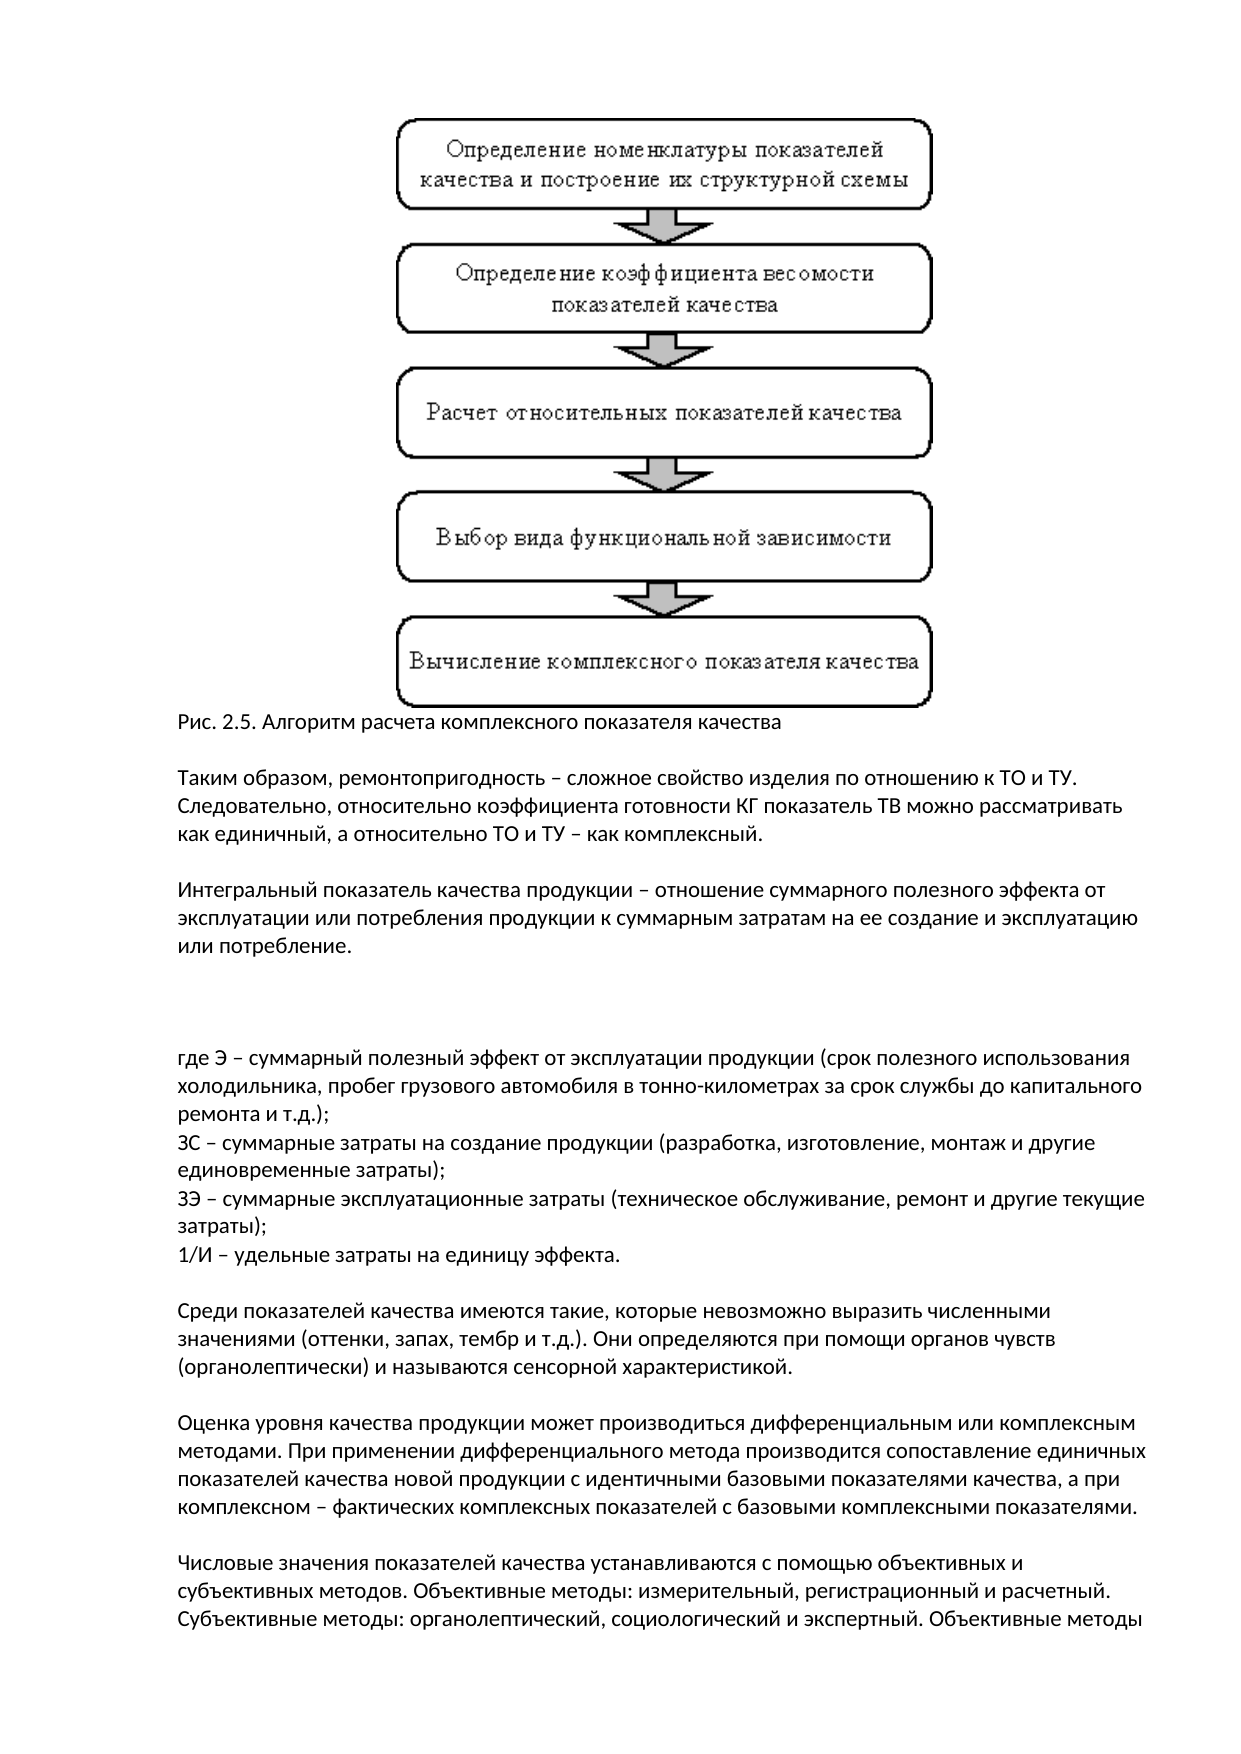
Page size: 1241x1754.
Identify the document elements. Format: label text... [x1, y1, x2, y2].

text Таким образом, ремонтопригодность – сложное свойство изделия по отношению к ТО и ТУ. Следовательно, относительно коэффициента готовности КГ показатель ТВ можно рассматривать как единичный, а относительно ТО и ТУ – как комплексный. [177, 763, 1152, 847]
text ЗЭ – суммарные эксплуатационные затраты (техническое обслуживание, ремонт и другие текущие затраты); [177, 1184, 1152, 1240]
text Оценка уровня качества продукции может производиться дифференциальным или комплексным методами. При применении дифференциального метода производится сопоставление единичных показателей качества новой продукции с идентичными базовыми показателями качества, а при комплексном – фактических комплексных показателей с базовыми комплексными показателями. [177, 1408, 1152, 1520]
picture [396, 118, 933, 708]
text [177, 1548, 1152, 1632]
text Интегральный показатель качества продукции – отношение суммарного полезного эффекта от эксплуатации или потребления продукции к суммарным затратам на ее создание и эксплуатацию или потребление. [177, 875, 1152, 959]
text Среди показателей качества имеются такие, которые невозможно выразить численными значениями (оттенки, запах, тембр и т.д.). Они определяются при помощи органов чувств (органолептически) и называются сенсорной характеристикой. [177, 1296, 1152, 1380]
text 1/И – удельные затраты на единицу эффекта. [177, 1240, 1152, 1268]
text ЗС – суммарные затраты на создание продукции (разработка, изготовление, монтаж и другие единовременные затраты); [177, 1128, 1152, 1184]
text Рис. 2.5. Алгоритм расчета комплексного показателя качества [177, 707, 1152, 735]
text где Э – суммарный полезный эффект от эксплуатации продукции (срок полезного использования холодильника, пробег грузового автомобиля в тонно-километрах за срок службы до капитального ремонта и т.д.); [177, 1043, 1152, 1128]
